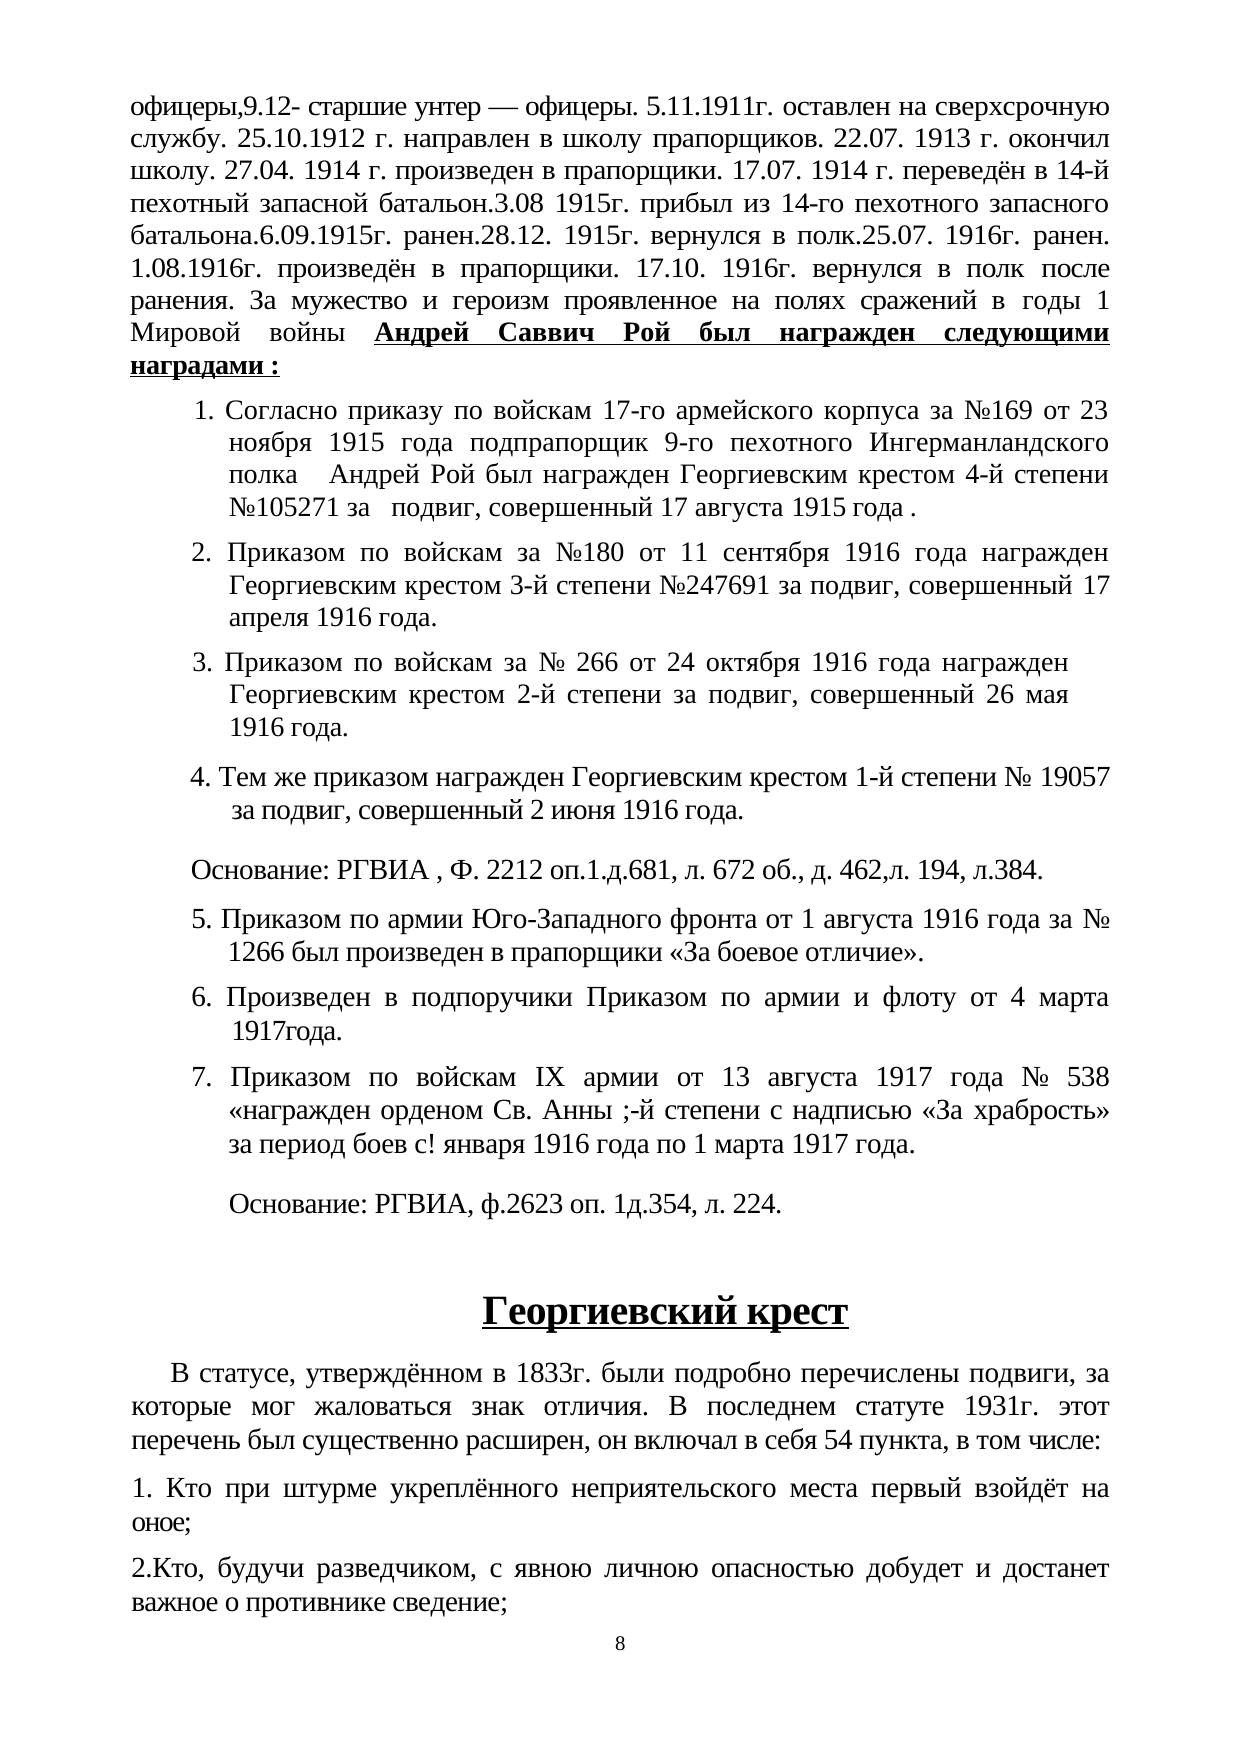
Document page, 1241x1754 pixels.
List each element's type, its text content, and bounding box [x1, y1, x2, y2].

text 6. Произведен в подпоручики Приказом по армии и флоту от 4 марта 1917года. [191, 979, 1110, 1046]
text Георгиевский крест [482, 1285, 1110, 1333]
text 4. Тем же приказом награжден Георгиевским крестом 1-й степени № 19057 за подвиг, совершенный 2 июня 1916 года. [190, 759, 1110, 826]
text 1. Кто при штурме укреплённого неприятельского места первый взойдёт на оное; [131, 1470, 1110, 1537]
text 1. Согласно приказу по войскам 17-го армейского корпуса за №169 от 23 ноября 1915 года подпрапорщик 9-го пехотного Ингерманландского полка Андрей Рой был награжден Георгиевским крестом 4-й степени №105271 за подвиг, совершенный 17 августа 1915 года . [193, 393, 1110, 522]
text 2. Приказом по войскам за №180 от 11 сентября 1916 года награжден Георгиевским крестом 3-й степени №247691 за подвиг, совершенный 17 апреля 1916 года. [191, 535, 1110, 632]
text Основание: РГВИА , Ф. 2212 оп.1.д.681, л. 672 об., д. 462,л. 194, л.384. [191, 852, 1110, 885]
text 2.Кто, будучи разведчиком, с явною личною опасностью добудет и достанет важное о противнике сведение; [131, 1550, 1110, 1617]
text В статусе, утверждённом в 1833г. были подробно перечислены подвиги, за которые мог жаловаться знак отличия. В последнем статуте 1931г. этот перечень был существенно расширен, он включал в себя 54 пункта, в том числе: [131, 1355, 1110, 1456]
text Основание: РГВИА, ф.2623 оп. 1д.354, л. 224. [228, 1186, 1110, 1219]
text 3. Приказом по войскам за № 266 от 24 октября 1916 года награжден Георгиевским крестом 2-й степени за подвиг, совершенный 26 мая 1916 года. [192, 645, 1070, 742]
text 7. Приказом по войскам IX армии от 13 августа 1917 года № 538 «награжден орденом Св. Анны ;-й степени с надписью «За храбрость» за период боев с! января 1916 года по 1 марта 1917 года. [191, 1059, 1110, 1159]
text 5. Приказом по армии Юго-Западного фронта от 1 августа 1916 года за № 1266 был произведен в прапорщики «За боевое отличие». [191, 901, 1110, 968]
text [130, 89, 1110, 380]
